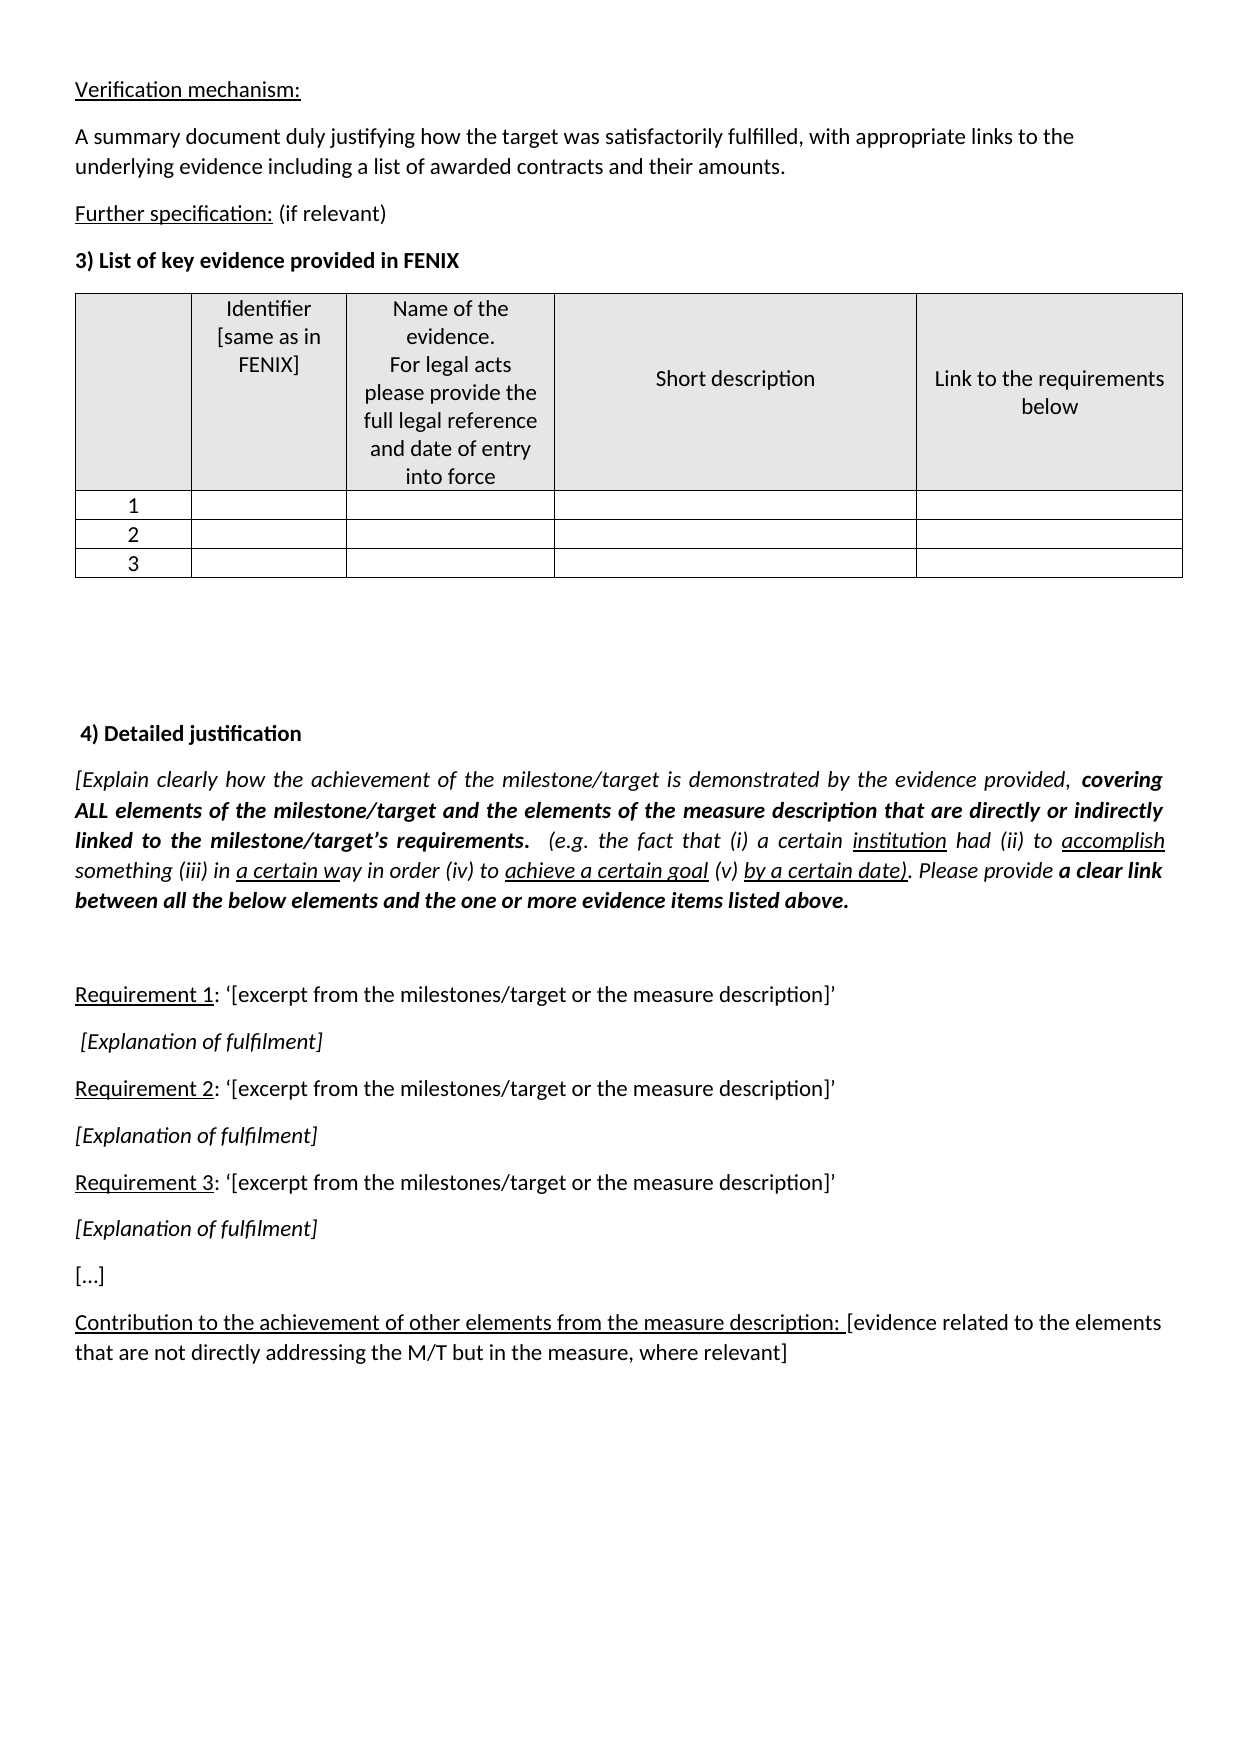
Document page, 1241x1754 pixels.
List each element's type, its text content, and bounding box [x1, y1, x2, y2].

text Requirement 1: ‘[excerpt from the milestones/target or the measure description]’ [75, 980, 1165, 1008]
table_header [76, 294, 191, 490]
table_cell [347, 491, 554, 519]
table_cell [917, 520, 1182, 548]
text Requirement 2: ‘[excerpt from the milestones/target or the measure description]’ [75, 1074, 1165, 1102]
table_header Link to the requirements below [917, 294, 1182, 490]
text 4) Detailed justification [75, 719, 1165, 747]
text [Explanation of fulfilment] [75, 1027, 1165, 1055]
text [Explain clearly how the achievement of the milestone/target is demonstrated by the evidence provided, covering ALL elements of the milestone/target and the elements of the measure description that are directly or indirectly linked to the milestone/target’s requirements. (e.g. the fact that (i) a certain institution had (ii) to accomplish something (iii) in a certain way in order (iv) to achieve a certain goal (v) by a certain date). Please provide a clear link between all the below elements and the one or more evidence items listed above. [75, 766, 1165, 914]
table_header Identifier [same as in FENIX] [192, 294, 346, 490]
table_cell [917, 491, 1182, 519]
table_header Short description [555, 294, 916, 490]
table_cell [192, 491, 346, 519]
text Requirement 3: ‘[excerpt from the milestones/target or the measure description]’ [75, 1168, 1165, 1196]
text [Explanation of fulfilment] [75, 1121, 1165, 1149]
table_cell [555, 520, 916, 548]
table_cell 1 [76, 491, 191, 519]
table_cell [347, 549, 554, 577]
text Further specification: (if relevant) [75, 199, 1165, 227]
text [Explanation of fulfilment] [75, 1214, 1165, 1243]
table_cell [917, 549, 1182, 577]
table_header Name of the evidence. For legal acts please provide the full legal reference and date of entry into force [347, 294, 554, 490]
table_cell 3 [76, 549, 191, 577]
text […] [75, 1261, 1165, 1289]
text A summary document duly justifying how the target was satisfactorily fulfilled, with appropriate links to the underlying evidence including a list of awarded contracts and their amounts. [75, 122, 1165, 180]
table_cell [555, 549, 916, 577]
table_cell [192, 520, 346, 548]
table_cell [347, 520, 554, 548]
text Verification mechanism: [75, 75, 1165, 103]
text 3) List of key evidence provided in FENIX [75, 246, 1165, 274]
table_cell [192, 549, 346, 577]
text Contribution to the achievement of other elements from the measure description: [evidence related to the elements that are not directly addressing the M/T but in the measure, where relevant] [75, 1308, 1165, 1367]
table_cell 2 [76, 520, 191, 548]
table_cell [555, 491, 916, 519]
